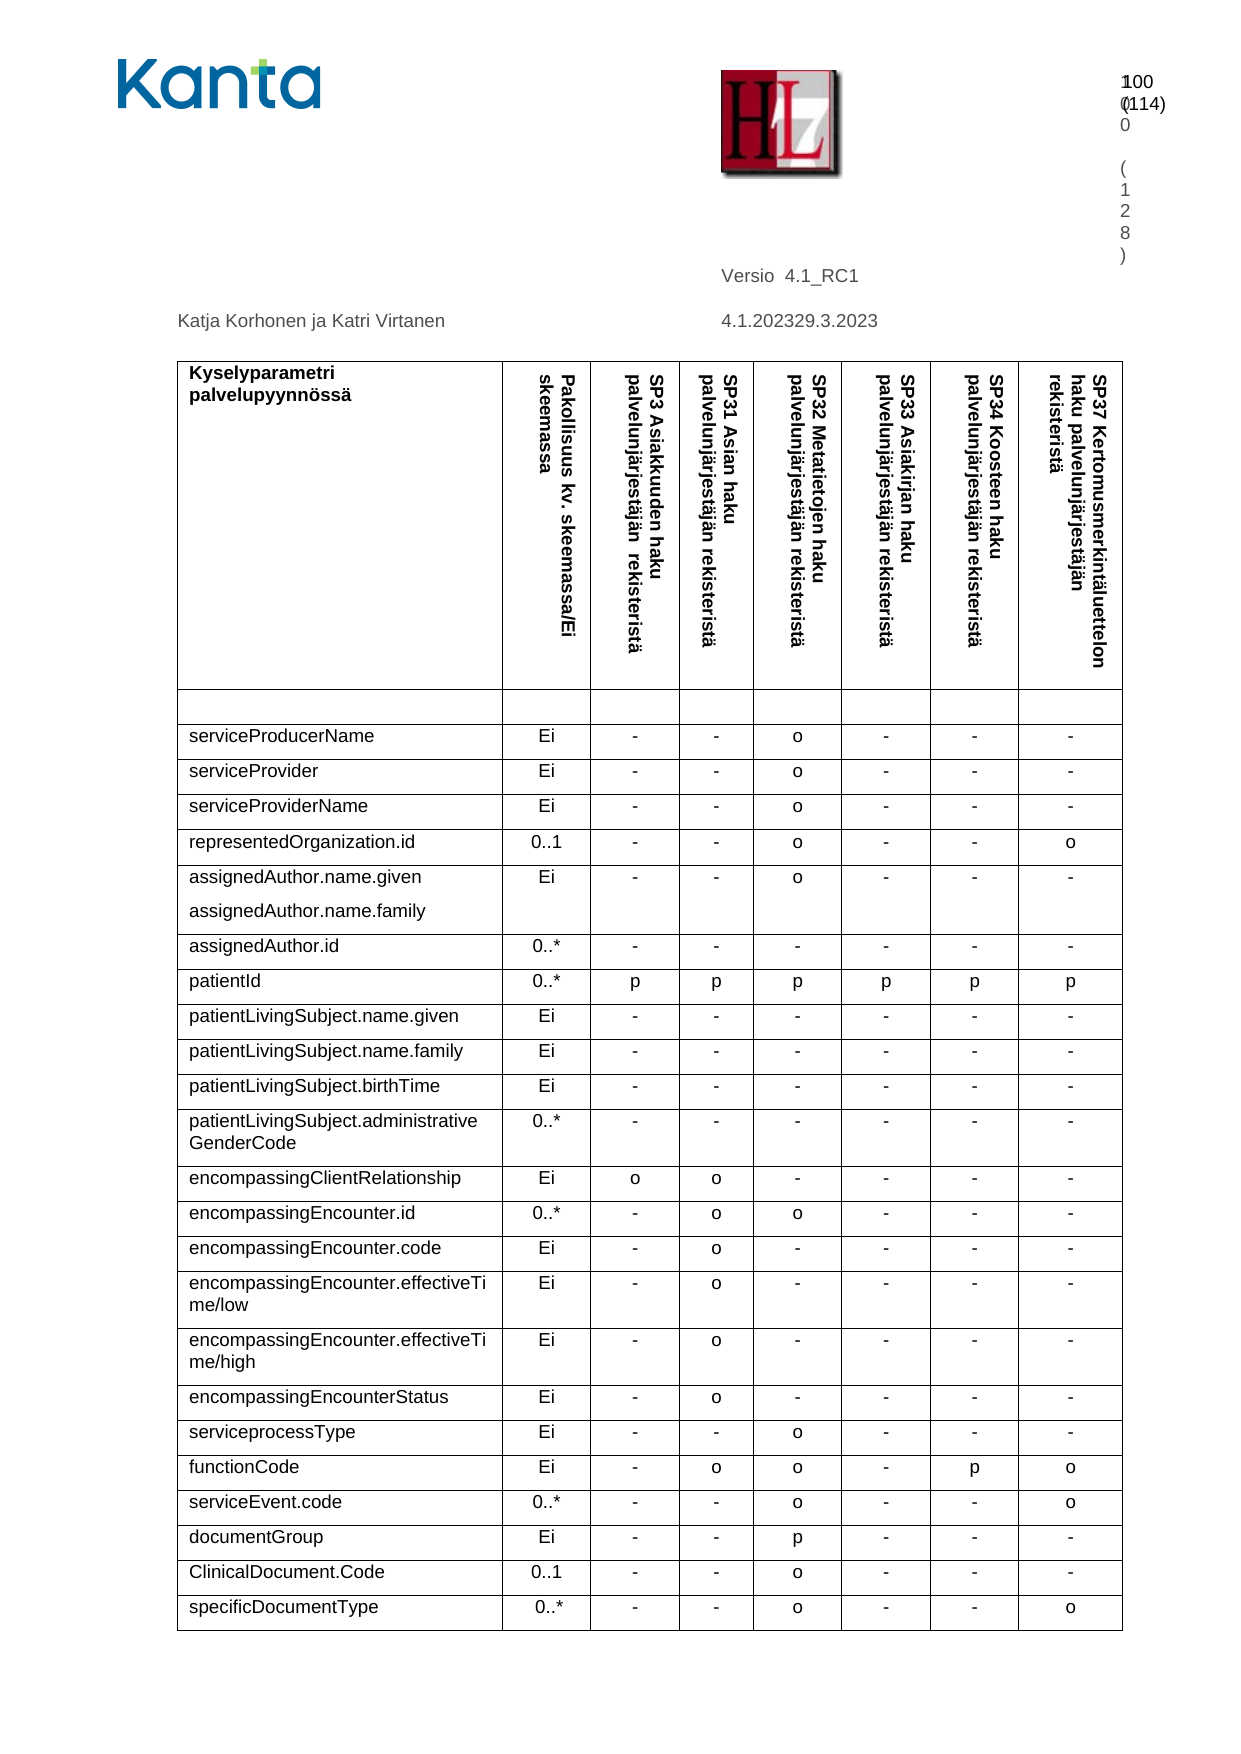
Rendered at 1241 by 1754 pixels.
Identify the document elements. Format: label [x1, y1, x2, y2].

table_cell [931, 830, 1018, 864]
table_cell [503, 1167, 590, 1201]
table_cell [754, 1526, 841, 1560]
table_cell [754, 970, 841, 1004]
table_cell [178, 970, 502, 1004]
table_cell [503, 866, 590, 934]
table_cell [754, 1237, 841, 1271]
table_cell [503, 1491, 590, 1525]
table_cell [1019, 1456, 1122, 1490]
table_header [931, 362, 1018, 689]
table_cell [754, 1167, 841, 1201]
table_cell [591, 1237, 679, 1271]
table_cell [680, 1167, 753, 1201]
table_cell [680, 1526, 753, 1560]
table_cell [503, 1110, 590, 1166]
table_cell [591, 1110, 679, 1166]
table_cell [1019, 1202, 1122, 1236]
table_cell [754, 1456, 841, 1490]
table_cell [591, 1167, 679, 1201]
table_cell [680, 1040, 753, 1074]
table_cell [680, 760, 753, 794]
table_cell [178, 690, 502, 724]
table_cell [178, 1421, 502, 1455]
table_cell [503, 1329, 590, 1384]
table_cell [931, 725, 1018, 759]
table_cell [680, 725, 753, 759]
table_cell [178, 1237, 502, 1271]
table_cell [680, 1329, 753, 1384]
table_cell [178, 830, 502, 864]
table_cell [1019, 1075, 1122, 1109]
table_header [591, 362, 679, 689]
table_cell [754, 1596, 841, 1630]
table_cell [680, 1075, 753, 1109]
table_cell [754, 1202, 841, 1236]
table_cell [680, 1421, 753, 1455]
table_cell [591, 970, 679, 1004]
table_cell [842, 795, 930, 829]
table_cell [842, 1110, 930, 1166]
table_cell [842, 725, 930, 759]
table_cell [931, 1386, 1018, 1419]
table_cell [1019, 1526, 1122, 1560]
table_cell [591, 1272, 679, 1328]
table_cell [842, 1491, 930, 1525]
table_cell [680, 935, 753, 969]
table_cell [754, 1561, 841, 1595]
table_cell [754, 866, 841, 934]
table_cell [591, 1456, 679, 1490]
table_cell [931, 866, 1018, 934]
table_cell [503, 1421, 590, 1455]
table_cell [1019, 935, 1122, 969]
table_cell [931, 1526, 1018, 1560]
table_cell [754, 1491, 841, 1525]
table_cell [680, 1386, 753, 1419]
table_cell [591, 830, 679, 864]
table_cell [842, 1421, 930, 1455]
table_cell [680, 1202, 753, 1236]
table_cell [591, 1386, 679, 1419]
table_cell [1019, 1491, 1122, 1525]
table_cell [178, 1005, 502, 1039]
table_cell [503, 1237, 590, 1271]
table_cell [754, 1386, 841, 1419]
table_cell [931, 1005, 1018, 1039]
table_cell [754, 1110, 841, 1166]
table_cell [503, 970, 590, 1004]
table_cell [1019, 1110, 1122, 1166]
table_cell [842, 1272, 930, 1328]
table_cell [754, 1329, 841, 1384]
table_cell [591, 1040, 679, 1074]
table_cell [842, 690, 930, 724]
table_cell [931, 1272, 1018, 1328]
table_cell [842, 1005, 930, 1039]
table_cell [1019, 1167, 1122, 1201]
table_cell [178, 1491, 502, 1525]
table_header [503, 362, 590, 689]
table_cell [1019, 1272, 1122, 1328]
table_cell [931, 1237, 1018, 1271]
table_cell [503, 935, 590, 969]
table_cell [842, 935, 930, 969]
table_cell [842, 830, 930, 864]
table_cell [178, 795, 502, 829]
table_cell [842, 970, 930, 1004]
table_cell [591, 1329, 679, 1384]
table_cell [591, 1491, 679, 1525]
picture [721, 70, 844, 179]
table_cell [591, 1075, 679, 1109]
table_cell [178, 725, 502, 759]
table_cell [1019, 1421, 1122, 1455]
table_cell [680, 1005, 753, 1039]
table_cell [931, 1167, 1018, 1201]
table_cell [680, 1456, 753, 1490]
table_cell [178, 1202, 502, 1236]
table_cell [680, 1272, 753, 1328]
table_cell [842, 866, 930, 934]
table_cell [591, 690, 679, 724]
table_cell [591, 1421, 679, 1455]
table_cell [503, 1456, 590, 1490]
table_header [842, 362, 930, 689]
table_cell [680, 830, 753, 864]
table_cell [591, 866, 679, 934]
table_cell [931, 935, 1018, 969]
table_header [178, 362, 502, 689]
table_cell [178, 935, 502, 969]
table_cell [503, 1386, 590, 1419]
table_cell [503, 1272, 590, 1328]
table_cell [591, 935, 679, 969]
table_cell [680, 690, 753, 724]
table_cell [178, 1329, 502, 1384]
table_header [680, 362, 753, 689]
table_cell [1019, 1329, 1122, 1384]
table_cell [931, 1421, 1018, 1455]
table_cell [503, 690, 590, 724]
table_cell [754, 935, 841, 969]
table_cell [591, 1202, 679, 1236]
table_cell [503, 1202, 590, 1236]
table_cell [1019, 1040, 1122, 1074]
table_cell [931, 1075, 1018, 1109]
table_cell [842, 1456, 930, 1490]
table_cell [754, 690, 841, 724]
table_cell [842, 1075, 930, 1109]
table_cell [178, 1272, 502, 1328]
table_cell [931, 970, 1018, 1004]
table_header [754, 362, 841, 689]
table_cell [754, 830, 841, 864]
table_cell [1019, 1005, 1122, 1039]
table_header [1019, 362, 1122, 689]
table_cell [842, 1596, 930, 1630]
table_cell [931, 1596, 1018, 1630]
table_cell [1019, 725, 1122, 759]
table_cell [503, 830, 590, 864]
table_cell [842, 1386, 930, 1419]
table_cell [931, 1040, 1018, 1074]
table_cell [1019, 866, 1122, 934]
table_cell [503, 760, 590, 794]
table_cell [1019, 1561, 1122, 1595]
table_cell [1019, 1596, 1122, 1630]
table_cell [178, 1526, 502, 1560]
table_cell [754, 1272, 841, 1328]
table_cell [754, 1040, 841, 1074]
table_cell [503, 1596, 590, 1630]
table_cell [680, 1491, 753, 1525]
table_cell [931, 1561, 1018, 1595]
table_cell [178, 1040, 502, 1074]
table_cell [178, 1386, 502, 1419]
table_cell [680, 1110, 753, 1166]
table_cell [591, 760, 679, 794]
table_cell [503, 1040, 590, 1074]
picture [118, 59, 321, 109]
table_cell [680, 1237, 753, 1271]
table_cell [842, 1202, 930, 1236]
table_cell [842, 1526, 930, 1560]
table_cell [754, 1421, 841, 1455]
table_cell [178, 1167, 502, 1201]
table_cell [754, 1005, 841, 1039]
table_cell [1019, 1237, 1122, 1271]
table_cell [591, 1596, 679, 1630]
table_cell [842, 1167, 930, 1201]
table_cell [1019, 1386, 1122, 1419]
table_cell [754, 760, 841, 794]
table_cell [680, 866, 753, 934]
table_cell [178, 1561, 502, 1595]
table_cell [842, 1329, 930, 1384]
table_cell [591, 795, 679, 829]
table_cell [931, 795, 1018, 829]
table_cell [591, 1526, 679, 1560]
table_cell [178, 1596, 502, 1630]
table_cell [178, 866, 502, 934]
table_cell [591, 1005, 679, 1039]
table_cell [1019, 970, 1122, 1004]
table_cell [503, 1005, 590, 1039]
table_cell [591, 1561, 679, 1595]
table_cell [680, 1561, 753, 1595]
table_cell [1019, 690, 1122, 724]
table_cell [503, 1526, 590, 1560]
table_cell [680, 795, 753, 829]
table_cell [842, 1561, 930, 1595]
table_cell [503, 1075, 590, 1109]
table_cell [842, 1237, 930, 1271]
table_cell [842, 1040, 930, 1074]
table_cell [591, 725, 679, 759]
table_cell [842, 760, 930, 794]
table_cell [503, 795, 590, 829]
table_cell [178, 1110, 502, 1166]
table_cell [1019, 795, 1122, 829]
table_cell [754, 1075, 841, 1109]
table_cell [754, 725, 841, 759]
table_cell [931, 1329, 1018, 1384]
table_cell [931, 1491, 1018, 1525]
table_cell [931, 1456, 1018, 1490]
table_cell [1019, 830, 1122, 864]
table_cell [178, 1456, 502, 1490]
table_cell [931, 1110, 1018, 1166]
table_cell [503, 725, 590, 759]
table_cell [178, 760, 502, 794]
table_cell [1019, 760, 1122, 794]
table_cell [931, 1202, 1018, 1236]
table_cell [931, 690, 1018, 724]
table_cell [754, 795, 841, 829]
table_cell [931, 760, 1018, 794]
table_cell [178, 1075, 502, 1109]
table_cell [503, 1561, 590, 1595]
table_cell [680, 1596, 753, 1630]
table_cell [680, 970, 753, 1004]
